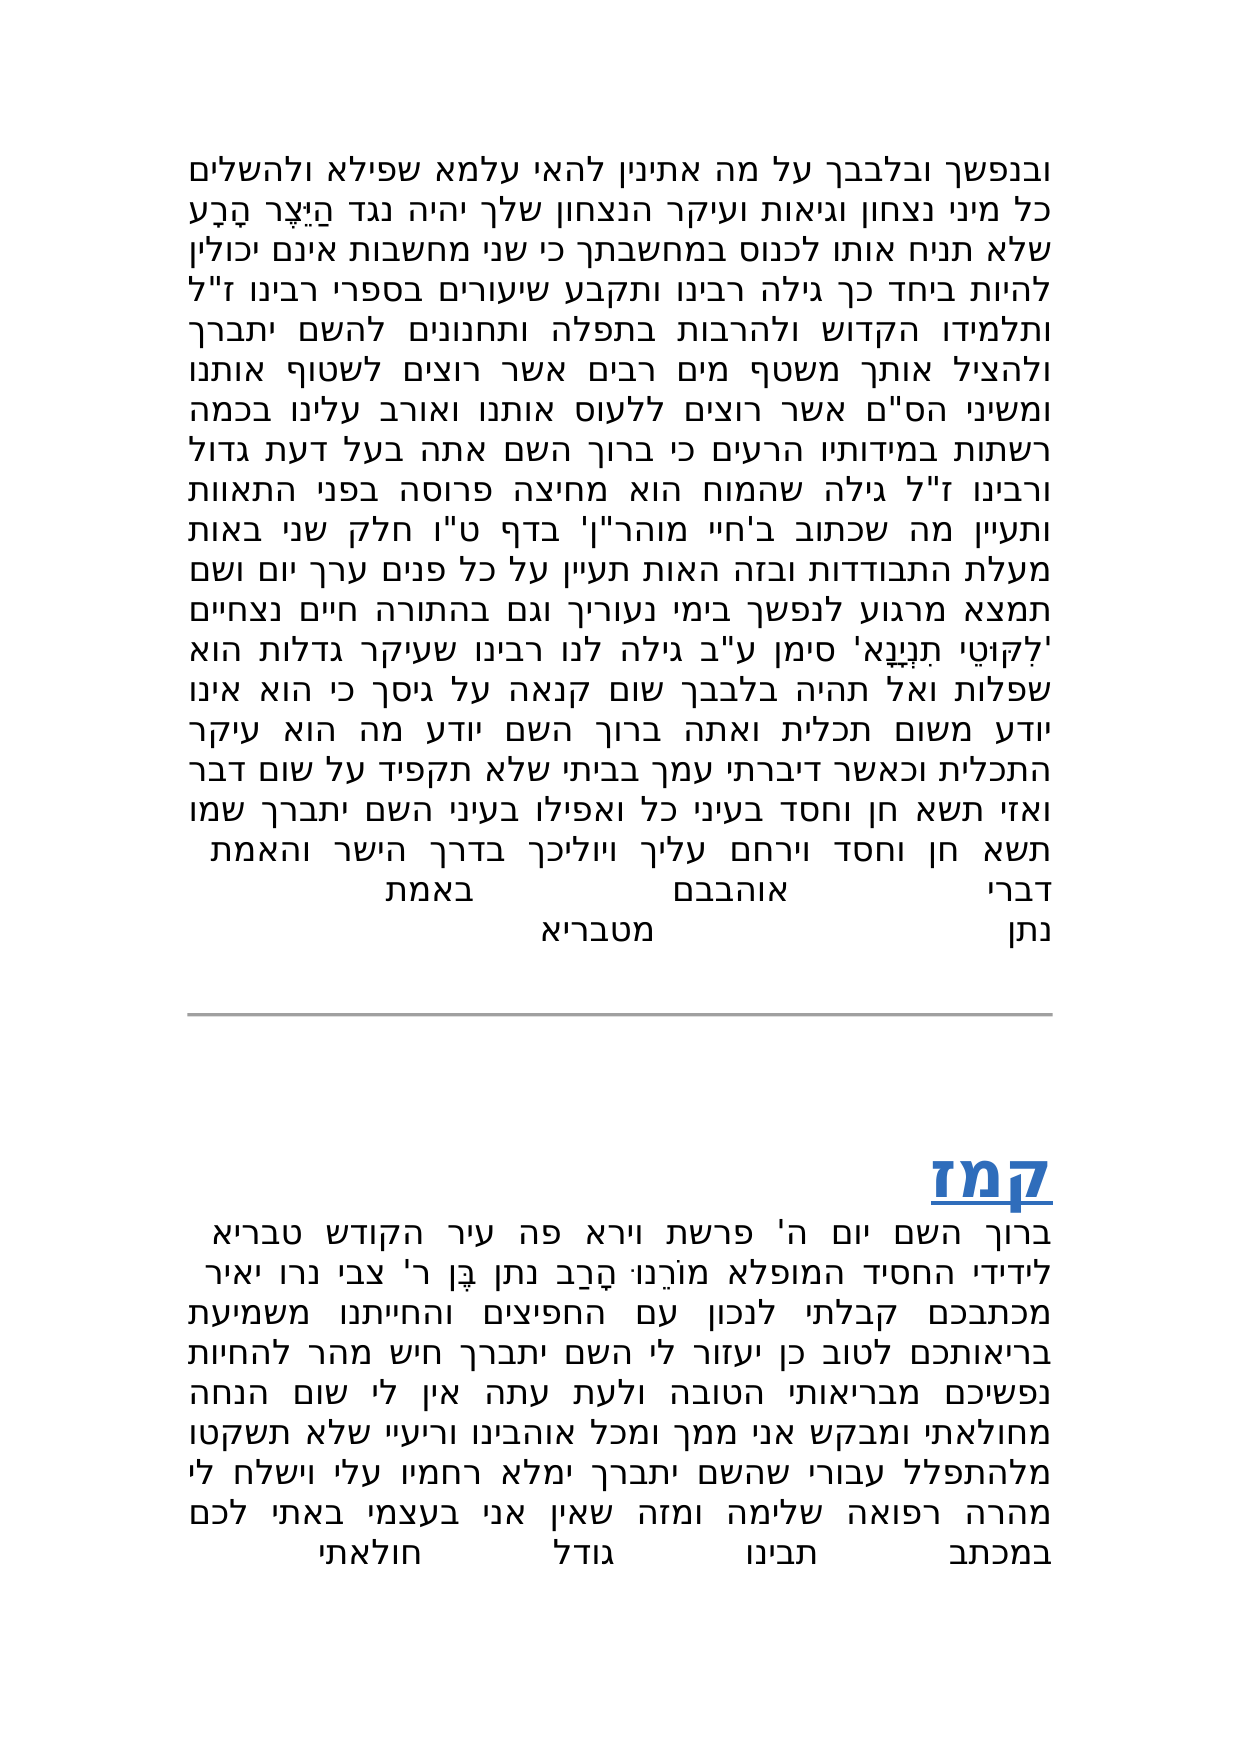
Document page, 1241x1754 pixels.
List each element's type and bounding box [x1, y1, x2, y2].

text [187, 150, 1053, 979]
text [187, 1136, 1053, 1573]
